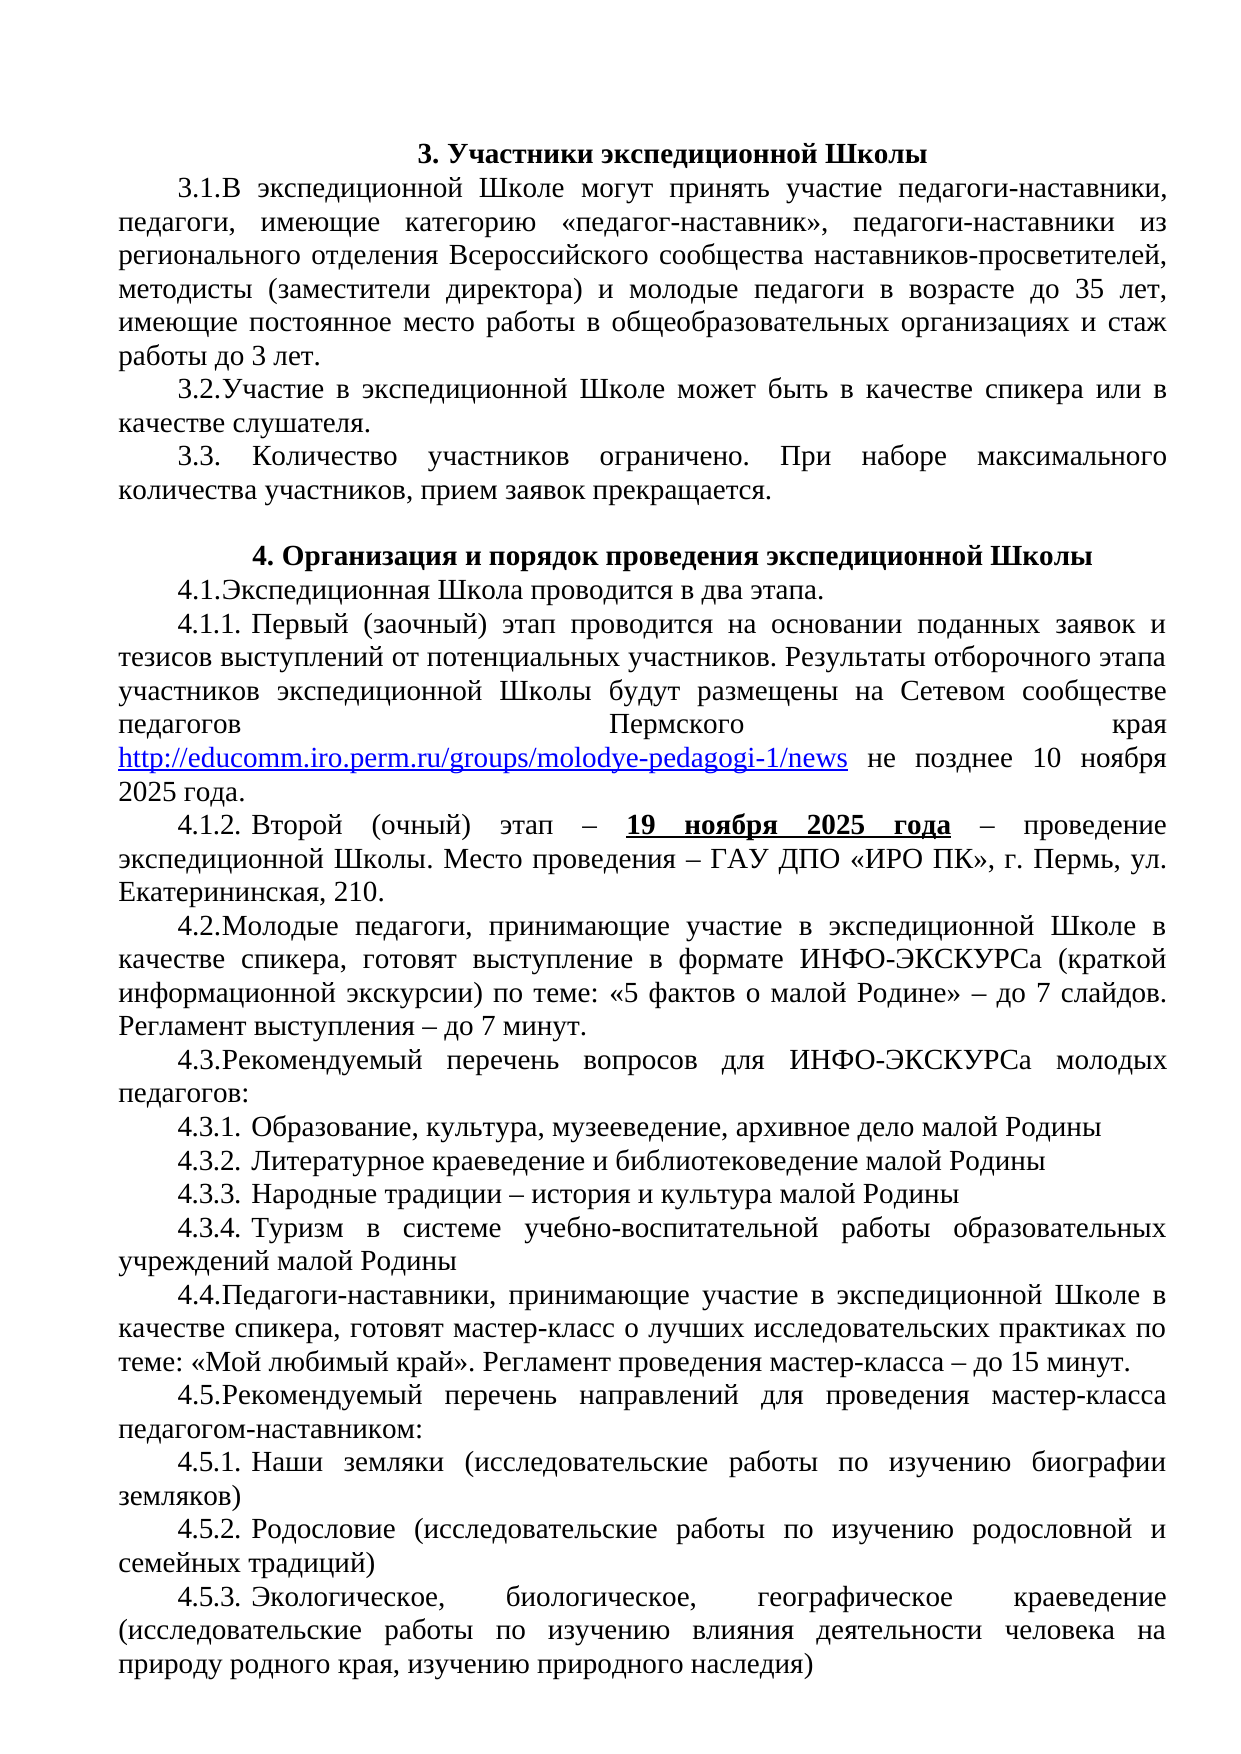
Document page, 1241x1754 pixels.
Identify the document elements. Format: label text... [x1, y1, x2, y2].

list Экспедиционная Школа проводится в два этапа. [118, 572, 1168, 606]
list Туризм в системе учебно-воспитательной работы образовательных учреждений малой Родины [118, 1210, 1167, 1277]
list Экологическое, биологическое, географическое краеведение (исследовательские работы по изучению влияния деятельности человека на природу родного края, изучению природного наследия) [118, 1579, 1167, 1679]
list Первый (заочный) этап проводится на основании поданных заявок и тезисов выступлений от потенциальных участников. Результаты отборочного этапа участников экспедиционной Школы будут размещены на Сетевом сообществе педагогов Пермского края http://educomm.iro.perm.ru/groups/molodye-pedagogi-1/news не позднее 10 ноября 2025 года. [118, 606, 1167, 807]
list Образование, культура, музееведение, архивное дело малой Родины [118, 1109, 1167, 1143]
list Родословие (исследовательские работы по изучению родословной и семейных традиций) [118, 1512, 1167, 1579]
list Организация и порядок проведения экспедиционной Школы [118, 539, 1168, 572]
list Количество участников ограничено. При наборе максимального количества участников, прием заявок прекращается. [118, 438, 1168, 506]
list Наши земляки (исследовательские работы по изучению биографии земляков) [118, 1444, 1167, 1512]
list Литературное краеведение и библиотековедение малой Родины [118, 1143, 1167, 1176]
list Участие в экспедиционной Школе может быть в качестве спикера или в качестве слушателя. [118, 371, 1168, 438]
list В экспедиционной Школе могут принять участие педагоги-наставники, педагоги, имеющие категорию «педагог-наставник», педагоги-наставники из регионального отделения Всероссийского сообщества наставников-просветителей, методисты (заместители директора) и молодые педагоги в возрасте до 35 лет, имеющие постоянное место работы в общеобразовательных организациях и стаж работы до 3 лет. [118, 170, 1168, 371]
list Рекомендуемый перечень направлений для проведения мастер-класса педагогом-наставником: [118, 1377, 1167, 1444]
list Педагоги-наставники, принимающие участие в экспедиционной Школе в качестве спикера, готовят мастер-класс о лучших исследовательских практиках по теме: «Мой любимый край». Регламент проведения мастер-класса – до 15 минут. [118, 1277, 1167, 1377]
list Участники экспедиционной Школы [118, 137, 1168, 170]
list Народные традиции – история и культура малой Родины [118, 1176, 1167, 1210]
list Рекомендуемый перечень вопросов для ИНФО-ЭКСКУРСа молодых педагогов: [118, 1042, 1167, 1109]
list Молодые педагоги, принимающие участие в экспедиционной Школе в качестве спикера, готовят выступление в формате ИНФО-ЭКСКУРСа (краткой информационной экскурсии) по теме: «5 фактов о малой Родине» – до 7 слайдов. Регламент выступления – до 7 минут. [118, 908, 1167, 1042]
list Второй (очный) этап – 19 ноября 2025 года – проведение экспедиционной Школы. Место проведения – ГАУ ДПО «ИРО ПК», г. Пермь, ул. Екатерининская, 210. [118, 807, 1167, 908]
